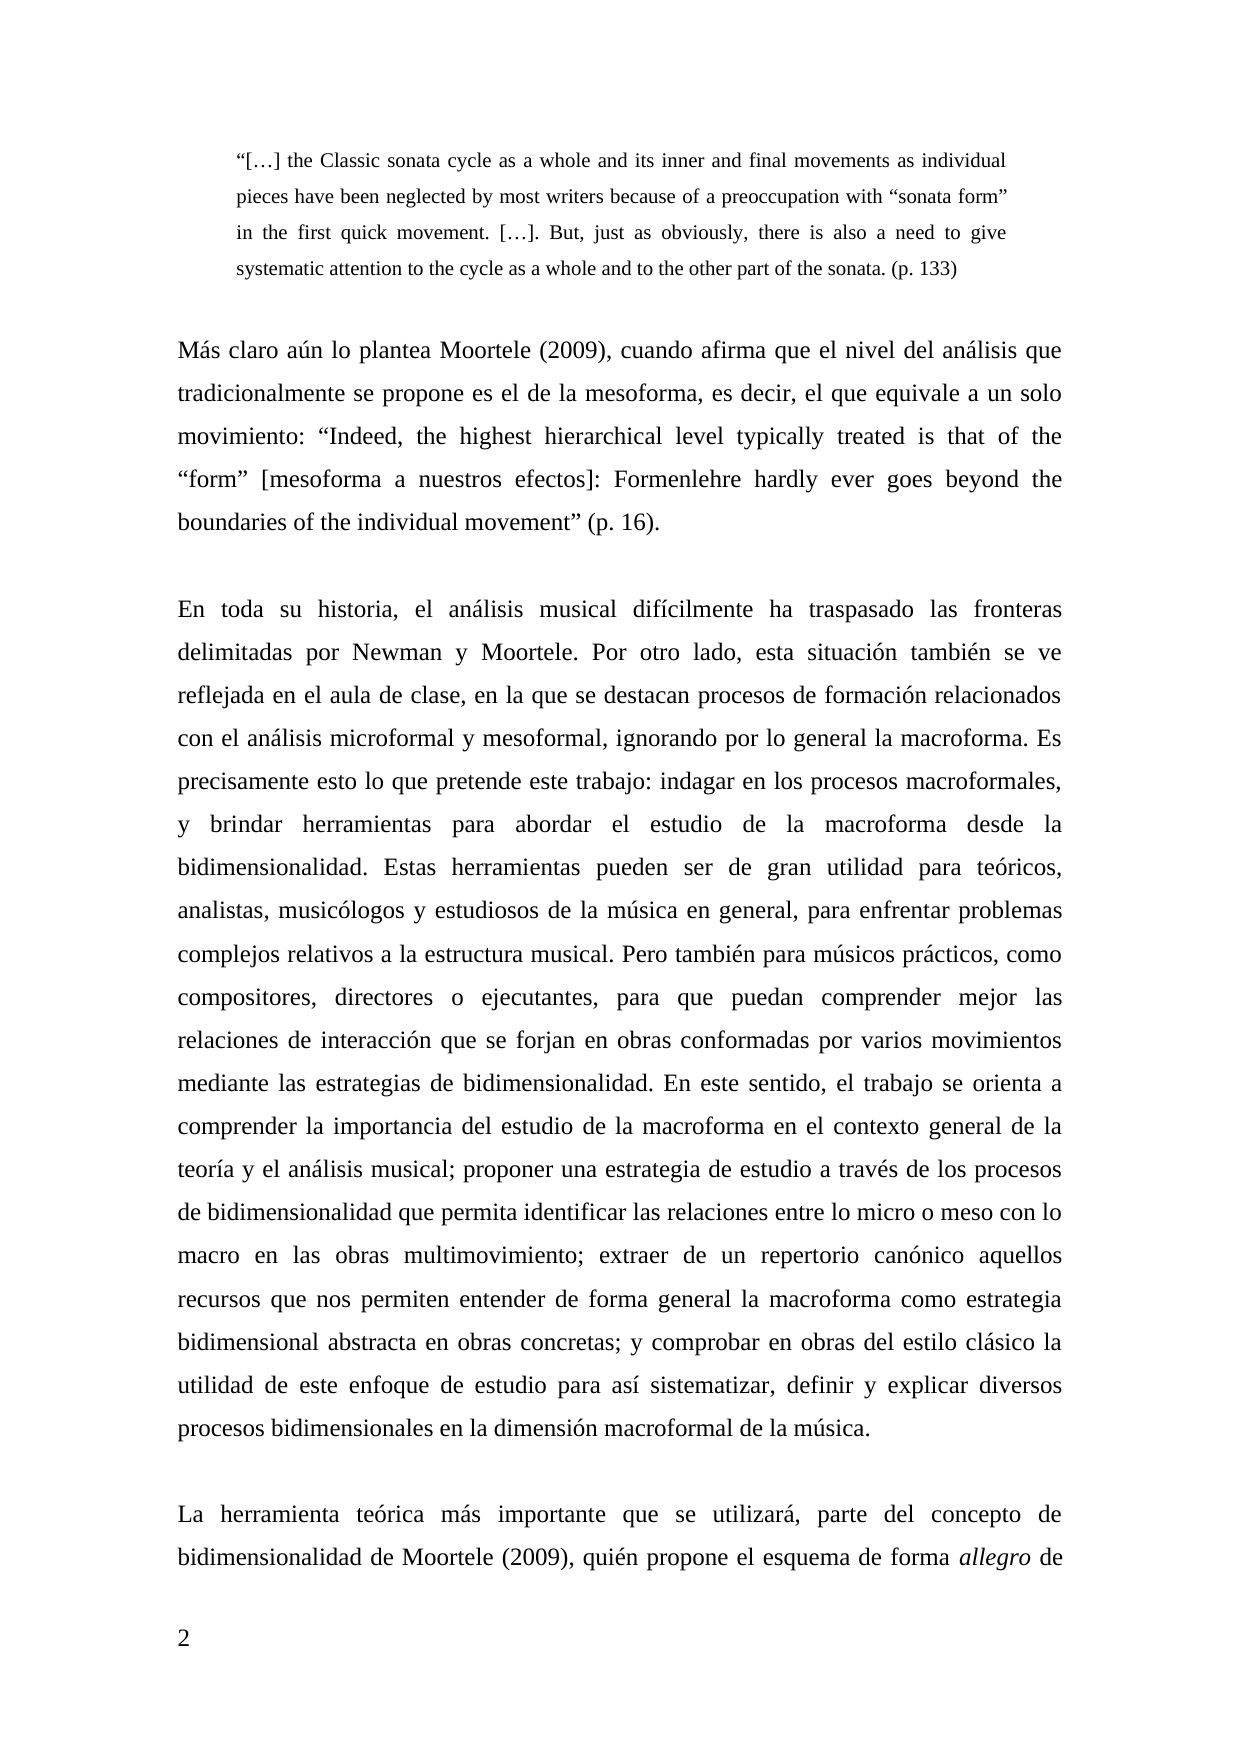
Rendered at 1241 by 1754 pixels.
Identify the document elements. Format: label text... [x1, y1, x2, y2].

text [177, 1499, 1063, 1571]
text Más claro aún lo plantea Moortele (2009), cuando afirma que el nivel del análisis que tradicionalmente se propone es el de la mesoforma, es decir, el que equivale a un solo movimiento: “Indeed, the highest hierarchical level typically treated is that of the “form” [mesoforma a nuestros efectos]: Formenlehre hardly ever goes beyond the boundaries of the individual movement” (p. 16). [177, 335, 1063, 536]
text “[…] the Classic sonata cycle as a whole and its inner and final movements as individual pieces have been neglected by most writers because of a preoccupation with “sonata form” in the first quick movement. […]. But, just as obviously, there is also a need to give systematic attention to the cycle as a whole and to the other part of the sonata. (p. 133) [236, 148, 1008, 280]
text En toda su historia, el análisis musical difícilmente ha traspasado las fronteras delimitadas por Newman y Moortele. Por otro lado, esta situación también se ve reflejada en el aula de clase, en la que se destacan procesos de formación relacionados con el análisis microformal y mesoformal, ignorando por lo general la macroforma. Es precisamente esto lo que pretende este trabajo: indagar en los procesos macroformales, y brindar herramientas para abordar el estudio de la macroforma desde la bidimensionalidad. Estas herramientas pueden ser de gran utilidad para teóricos, analistas, musicólogos y estudiosos de la música en general, para enfrentar problemas complejos relativos a la estructura musical. Pero también para músicos prácticos, como compositores, directores o ejecutantes, para que puedan comprender mejor las relaciones de interacción que se forjan en obras conformadas por varios movimientos mediante las estrategias de bidimensionalidad. En este sentido, el trabajo se orienta a comprender la importancia del estudio de la macroforma en el contexto general de la teoría y el análisis musical; proponer una estrategia de estudio a través de los procesos de bidimensionalidad que permita identificar las relaciones entre lo micro o meso con lo macro en las obras multimovimiento; extraer de un repertorio canónico aquellos recursos que nos permiten entender de forma general la macroforma como estrategia bidimensional abstracta en obras concretas; y comprobar en obras del estilo clásico la utilidad de este enfoque de estudio para así sistematizar, definir y explicar diversos procesos bidimensionales en la dimensión macroformal de la música. [177, 594, 1063, 1442]
